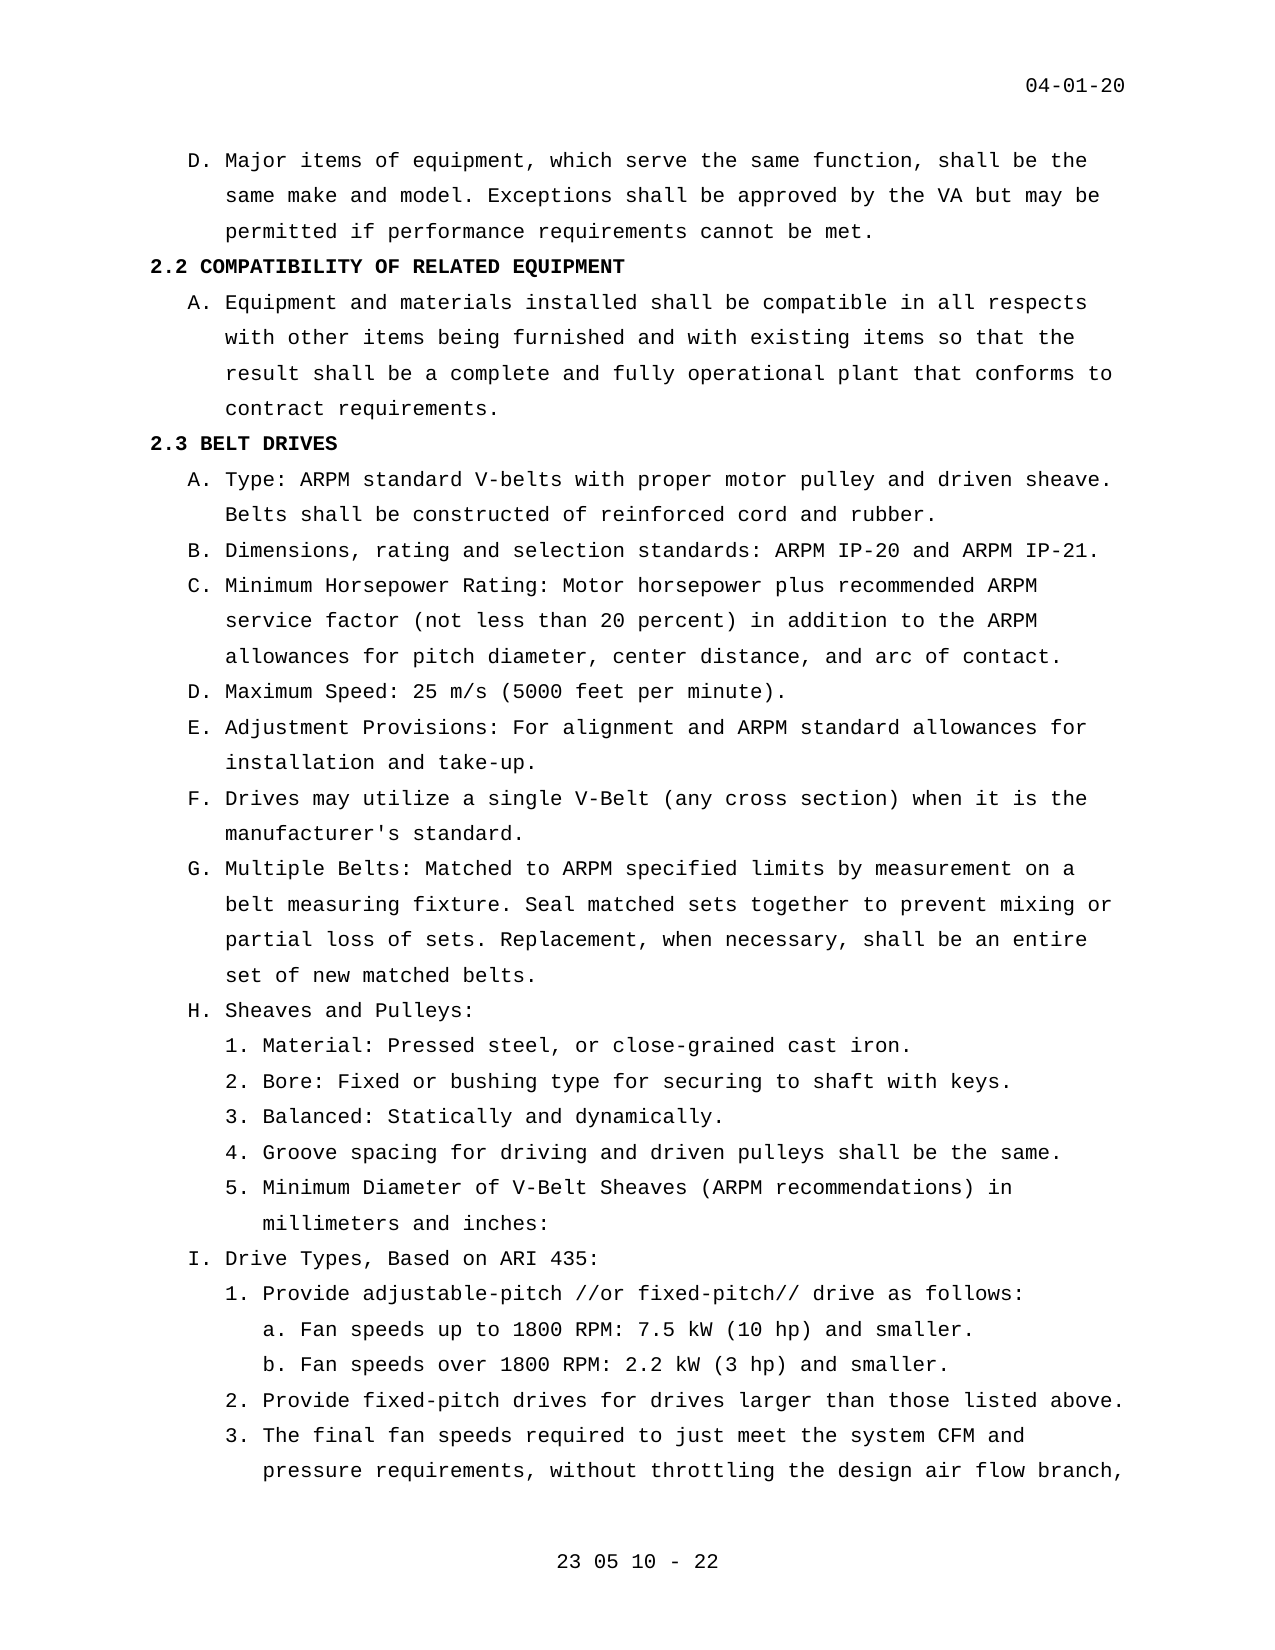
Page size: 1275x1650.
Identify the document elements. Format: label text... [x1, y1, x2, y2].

text Material: Pressed steel, or close-grained cast iron. [225, 1035, 1125, 1059]
text Dimensions, rating and selection standards: ARPM IP-20 and ARPM IP-21. [187, 539, 1125, 563]
text Provide adjustable-pitch //or fixed-pitch// drive as follows: [225, 1283, 1125, 1307]
text Fan speeds over 1800 RPM: 2.2 kW (3 hp) and smaller. [262, 1354, 1125, 1378]
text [225, 1425, 1125, 1484]
text Sheaves and Pulleys: [187, 1000, 1125, 1024]
text Type: ARPM standard V-belts with proper motor pulley and driven sheave. Belts shall be constructed of reinforced cord and rubber. [187, 469, 1125, 528]
text COMPATIBILITY OF RELATED EQUIPMENT [150, 256, 1125, 280]
text Provide fixed-pitch drives for drives larger than those listed above. [225, 1389, 1125, 1413]
text Equipment and materials installed shall be compatible in all respects with other items being furnished and with existing items so that the result shall be a complete and fully operational plant that conforms to contract requirements. [187, 292, 1125, 422]
text Multiple Belts: Matched to ARPM specified limits by measurement on a belt measuring fixture. Seal matched sets together to prevent mixing or partial loss of sets. Replacement, when necessary, shall be an entire set of new matched belts. [187, 858, 1125, 988]
text Drives may utilize a single V-Belt (any cross section) when it is the manufacturer's standard. [187, 787, 1125, 847]
text BELT DRIVES [150, 433, 1125, 457]
text Adjustment Provisions: For alignment and ARPM standard allowances for installation and take-up. [187, 717, 1125, 776]
text Minimum Diameter of V-Belt Sheaves (ARPM recommendations) in millimeters and inches: [225, 1177, 1125, 1236]
text Fan speeds up to 1800 RPM: 7.5 kW (10 hp) and smaller. [262, 1319, 1125, 1342]
text Groove spacing for driving and driven pulleys shall be the same. [225, 1142, 1125, 1165]
text Minimum Horsepower Rating: Motor horsepower plus recommended ARPM service factor (not less than 20 percent) in addition to the ARPM allowances for pitch diameter, center distance, and arc of contact. [187, 575, 1125, 669]
text Major items of equipment, which serve the same function, shall be the same make and model. Exceptions shall be approved by the VA but may be permitted if performance requirements cannot be met. [187, 150, 1125, 244]
text Bore: Fixed or bushing type for securing to shaft with keys. [225, 1071, 1125, 1094]
text Balanced: Statically and dynamically. [225, 1106, 1125, 1130]
text Drive Types, Based on ARI 435: [187, 1248, 1125, 1272]
text Maximum Speed: 25 m/s (5000 feet per minute). [187, 681, 1125, 705]
